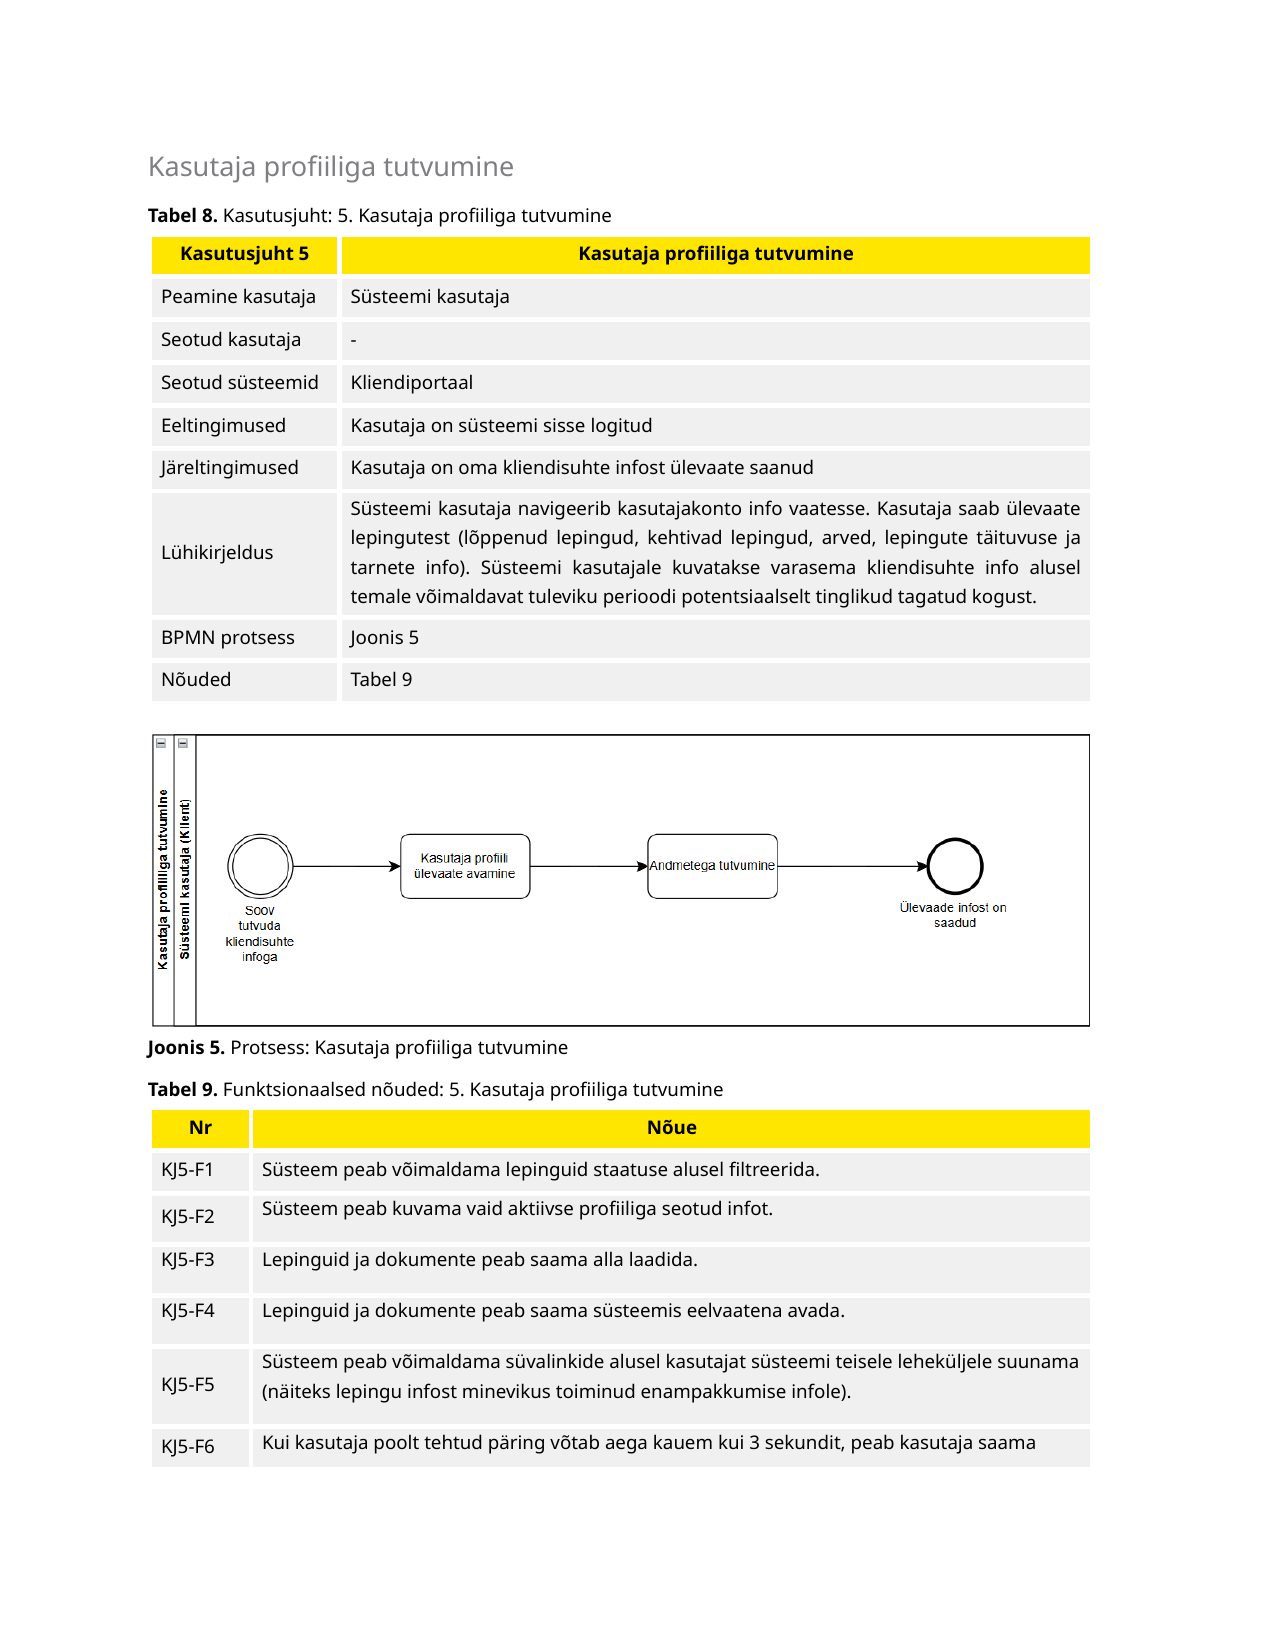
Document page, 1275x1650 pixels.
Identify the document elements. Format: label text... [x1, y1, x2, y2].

table_cell KJ5-F5 [152, 1349, 249, 1424]
table_cell BPMN protsess [152, 620, 337, 658]
table_cell KJ5-F6 [152, 1429, 249, 1467]
table_cell Eeltingimused [152, 408, 337, 446]
table_cell Süsteem peab võimaldama süvalinkide alusel kasutajat süsteemi teisele leheküljele suunama (näiteks lepingu infost minevikus toiminud enampakkumise infole). [253, 1349, 1090, 1424]
table_cell Kliendiportaal [342, 365, 1090, 403]
table_header Nr [152, 1110, 249, 1148]
table_header Kasutusjuht 5 [152, 237, 337, 274]
table_cell KJ5-F2 [152, 1196, 249, 1242]
table_cell KJ5-F1 [152, 1153, 249, 1191]
table_cell Järeltingimused [152, 451, 337, 489]
table_cell - [342, 322, 1090, 360]
picture [147, 730, 1093, 1030]
table_cell Süsteem peab kuvama vaid aktiivse profiiliga seotud infot. [253, 1196, 1090, 1242]
table_cell Peamine kasutaja [152, 279, 337, 317]
subtitle Kasutaja profiiliga tutvumine [148, 148, 1127, 184]
table_cell Süsteem peab võimaldama lepinguid staatuse alusel filtreerida. [253, 1153, 1090, 1191]
table_header Nõue [253, 1110, 1090, 1148]
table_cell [253, 1429, 1090, 1467]
table_cell Seotud kasutaja [152, 322, 337, 360]
table_cell Lepinguid ja dokumente peab saama alla laadida. [253, 1247, 1090, 1293]
table_cell Süsteemi kasutaja [342, 279, 1090, 317]
table_cell Lühikirjeldus [152, 493, 337, 615]
table_cell Lepinguid ja dokumente peab saama süsteemis eelvaatena avada. [253, 1298, 1090, 1344]
table_header Kasutaja profiiliga tutvumine [342, 237, 1090, 274]
table_cell KJ5-F3 [152, 1247, 249, 1293]
table_cell Kasutaja on oma kliendisuhte infost ülevaate saanud [342, 451, 1090, 489]
table_cell KJ5-F4 [152, 1298, 249, 1344]
table_cell Nõuded [152, 663, 337, 701]
table_cell Seotud süsteemid [152, 365, 337, 403]
table_cell Kasutaja on süsteemi sisse logitud [342, 408, 1090, 446]
table_cell Süsteemi kasutaja navigeerib kasutajakonto info vaatesse. Kasutaja saab ülevaate lepingutest (lõppenud lepingud, kehtivad lepingud, arved, lepingute täituvuse ja tarnete info). Süsteemi kasutajale kuvatakse varasema kliendisuhte info alusel temale võimaldavat tuleviku perioodi potentsiaalselt tinglikud tagatud kogust. [342, 493, 1090, 615]
